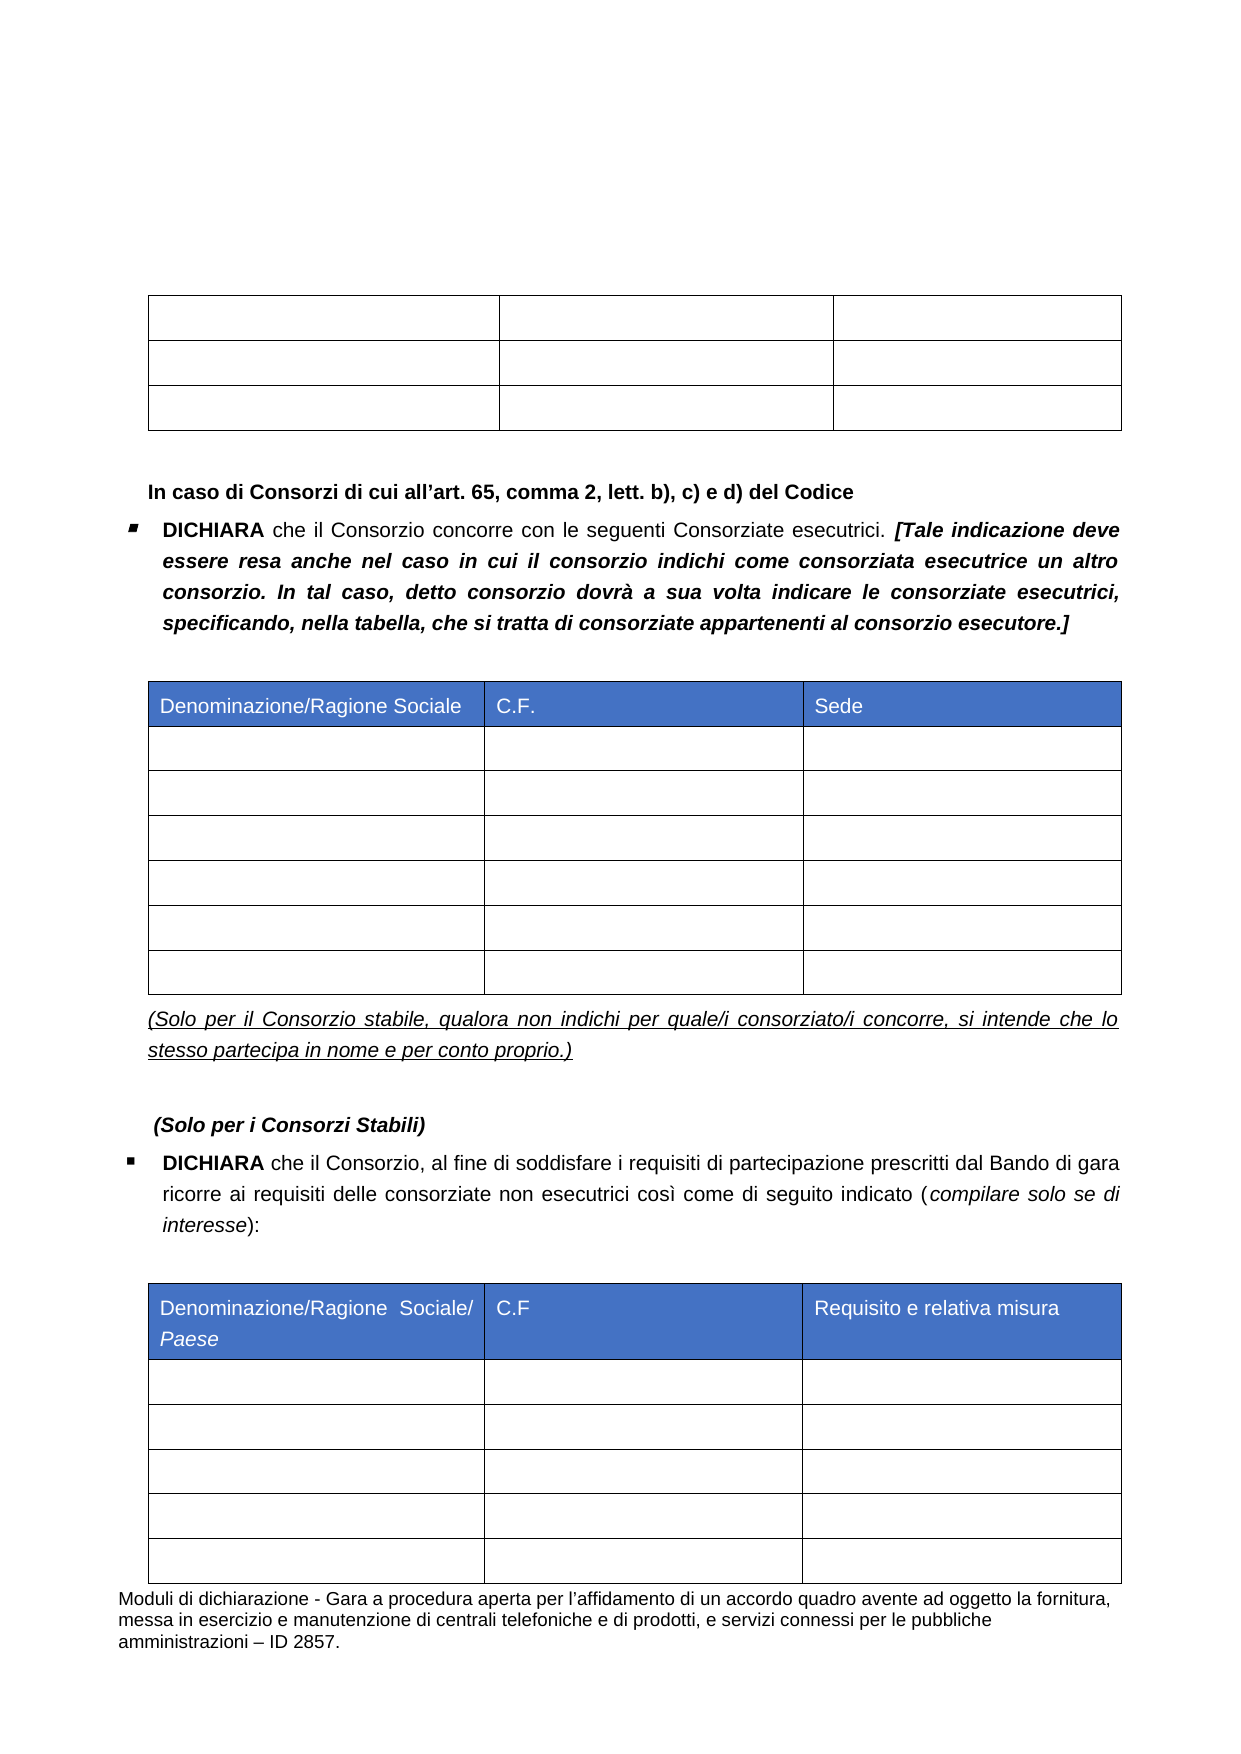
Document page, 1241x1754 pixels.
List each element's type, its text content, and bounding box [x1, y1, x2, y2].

text (Solo per i Consorzi Stabili) [148, 1108, 1122, 1139]
table_cell [149, 296, 499, 340]
text In caso di Consorzi di cui all’art. 65, comma 2, lett. b), c) e d) del Codice [148, 474, 1122, 506]
table_cell [804, 906, 1121, 949]
table_cell [149, 906, 484, 949]
table_cell [149, 341, 499, 385]
table_cell [834, 341, 1121, 385]
table_cell [804, 951, 1121, 994]
table_cell [485, 861, 803, 905]
table_cell [804, 816, 1121, 860]
table_header C.F. [485, 682, 803, 726]
table_cell [149, 1450, 484, 1493]
table_cell [149, 861, 484, 905]
table_cell [149, 1539, 484, 1583]
table_cell [834, 386, 1121, 430]
table_cell [485, 1405, 802, 1448]
table_cell [485, 1360, 802, 1404]
table_cell [485, 906, 803, 949]
table_cell [149, 951, 484, 994]
table_cell [803, 1494, 1121, 1538]
table_cell [485, 1539, 802, 1583]
table_cell [803, 1405, 1121, 1448]
table_cell [834, 296, 1121, 340]
table_cell [149, 816, 484, 860]
table_header Requisito e relativa misura [803, 1284, 1121, 1359]
table_cell [803, 1539, 1121, 1583]
list DICHIARA che il Consorzio concorre con le seguenti Consorziate esecutrici. [Tale indicazione deve essere resa anche nel caso in cui il consorzio indichi come consorziata esecutrice un altro consorzio. In tal caso, detto consorzio dovrà a sua volta indicare le consorziate esecutrici, specificando, nella tabella, che si tratta di consorziate appartenenti al consorzio esecutore.] [125, 512, 1122, 637]
text (Solo per il Consorzio stabile, qualora non indichi per quale/i consorziato/i concorre, si intende che lo stesso partecipa in nome e per conto proprio.) [148, 1002, 1122, 1064]
table_header Denominazione/Ragione Sociale/ Paese [149, 1284, 484, 1359]
table_cell [485, 771, 803, 815]
list DICHIARA che il Consorzio, al fine di soddisfare i requisiti di partecipazione prescritti dal Bando di gara ricorre ai requisiti delle consorziate non esecutrici così come di seguito indicato (compilare solo se di interesse): [125, 1145, 1122, 1239]
table_header Sede [804, 682, 1121, 726]
table_cell [149, 386, 499, 430]
table_cell [485, 1494, 802, 1538]
table_cell [500, 341, 833, 385]
table_cell [803, 1450, 1121, 1493]
table_cell [149, 1360, 484, 1404]
table_cell [804, 861, 1121, 905]
table_cell [804, 727, 1121, 770]
table_cell [485, 951, 803, 994]
table_cell [485, 1450, 802, 1493]
table_cell [149, 1494, 484, 1538]
table_cell [500, 296, 833, 340]
table_header C.F [485, 1284, 802, 1359]
table_cell [149, 1405, 484, 1448]
table_cell [149, 727, 484, 770]
table_cell [149, 771, 484, 815]
table_cell [485, 727, 803, 770]
table_cell [485, 816, 803, 860]
table_cell [804, 771, 1121, 815]
table_header Denominazione/Ragione Sociale [149, 682, 484, 726]
table_cell [803, 1360, 1121, 1404]
table_cell [500, 386, 833, 430]
